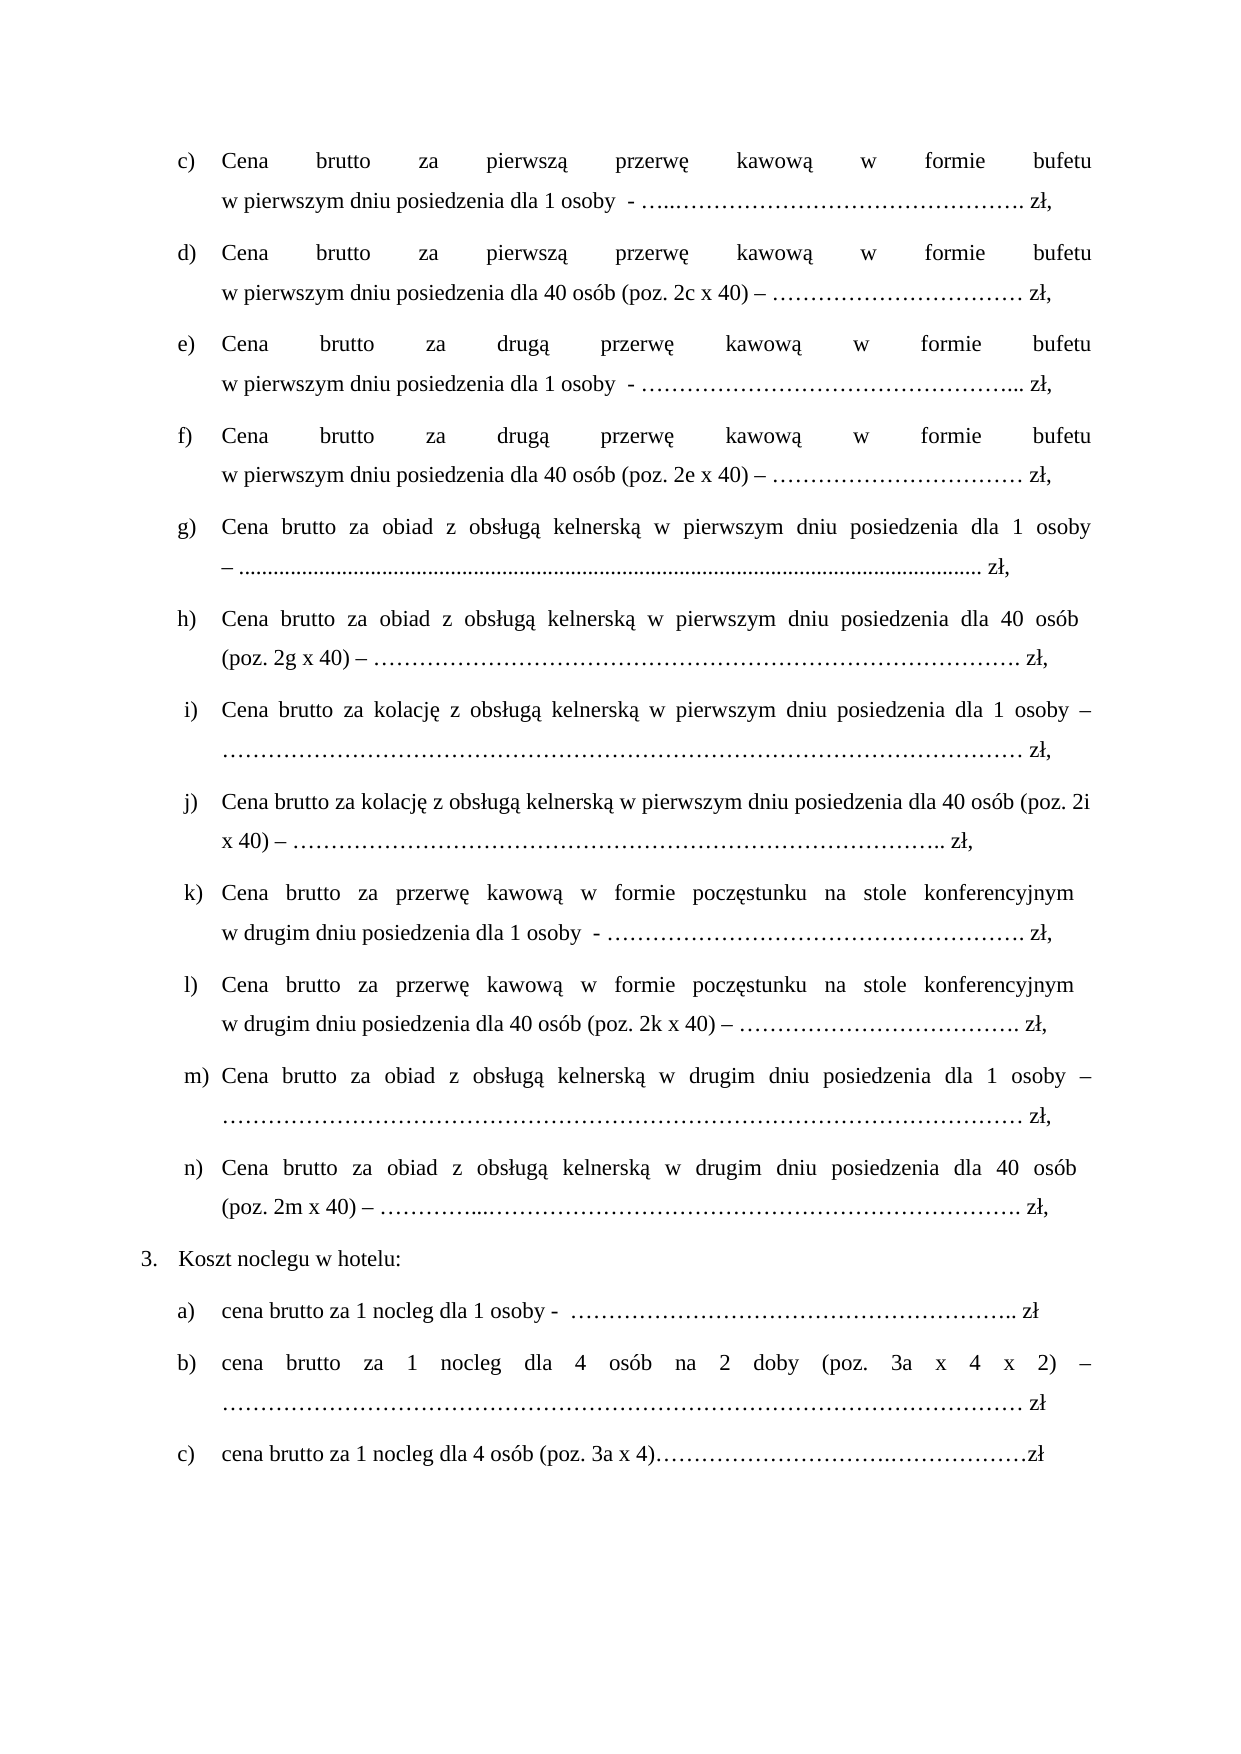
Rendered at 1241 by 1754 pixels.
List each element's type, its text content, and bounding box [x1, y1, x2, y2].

list Cena brutto za drugą przerwę kawową w formie bufetu w pierwszym dniu posiedzenia dla 1 osoby - …………………………………………... zł, [177, 331, 1093, 396]
list Cena brutto za przerwę kawową w formie poczęstunku na stole konferencyjnym w drugim dniu posiedzenia dla 1 osoby - ………………………………………………. zł, [184, 879, 1093, 945]
list Cena brutto za obiad z obsługą kelnerską w pierwszym dniu posiedzenia dla 1 osoby – .................................................................................................................................. zł, [177, 513, 1093, 579]
list Cena brutto za obiad z obsługą kelnerską w drugim dniu posiedzenia dla 40 osób (poz. 2m x 40) – …………...……………………………………………………………. zł, [184, 1154, 1093, 1219]
list Cena brutto za drugą przerwę kawową w formie bufetu w pierwszym dniu posiedzenia dla 40 osób (poz. 2e x 40) – …………………………… zł, [177, 422, 1093, 488]
list Cena brutto za przerwę kawową w formie poczęstunku na stole konferencyjnym w drugim dniu posiedzenia dla 40 osób (poz. 2k x 40) – ………………………………. zł, [184, 971, 1093, 1037]
list Cena brutto za obiad z obsługą kelnerską w pierwszym dniu posiedzenia dla 40 osób (poz. 2g x 40) – …………………………………………………………………………. zł, [177, 605, 1093, 671]
list cena brutto za 1 nocleg dla 1 osoby - ………………………………………………….. zł [177, 1297, 1093, 1323]
list Cena brutto za pierwszą przerwę kawową w formie bufetu w pierwszym dniu posiedzenia dla 40 osób (poz. 2c x 40) – …………………………… zł, [177, 239, 1093, 305]
list Cena brutto za kolację z obsługą kelnerską w pierwszym dniu posiedzenia dla 40 osób (poz. 2i x 40) – ………………………………………………………………………….. zł, [184, 788, 1093, 854]
list cena brutto za 1 nocleg dla 4 osób (poz. 3a x 4)………………………….………………zł [177, 1441, 1093, 1467]
list Cena brutto za obiad z obsługą kelnerską w drugim dniu posiedzenia dla 1 osoby – …………………………………………………………………………………………… zł, [184, 1062, 1093, 1128]
list Cena brutto za kolację z obsługą kelnerską w pierwszym dniu posiedzenia dla 1 osoby – …………………………………………………………………………………………… zł, [184, 696, 1093, 762]
list Cena brutto za pierwszą przerwę kawową w formie bufetu w pierwszym dniu posiedzenia dla 1 osoby - …..………………………………………. zł, [177, 148, 1093, 213]
list cena brutto za 1 nocleg dla 4 osób na 2 doby (poz. 3a x 4 x 2) – …………………………………………………………………………………………… zł [177, 1349, 1093, 1415]
list Koszt noclegu w hotelu: [141, 1245, 1093, 1271]
